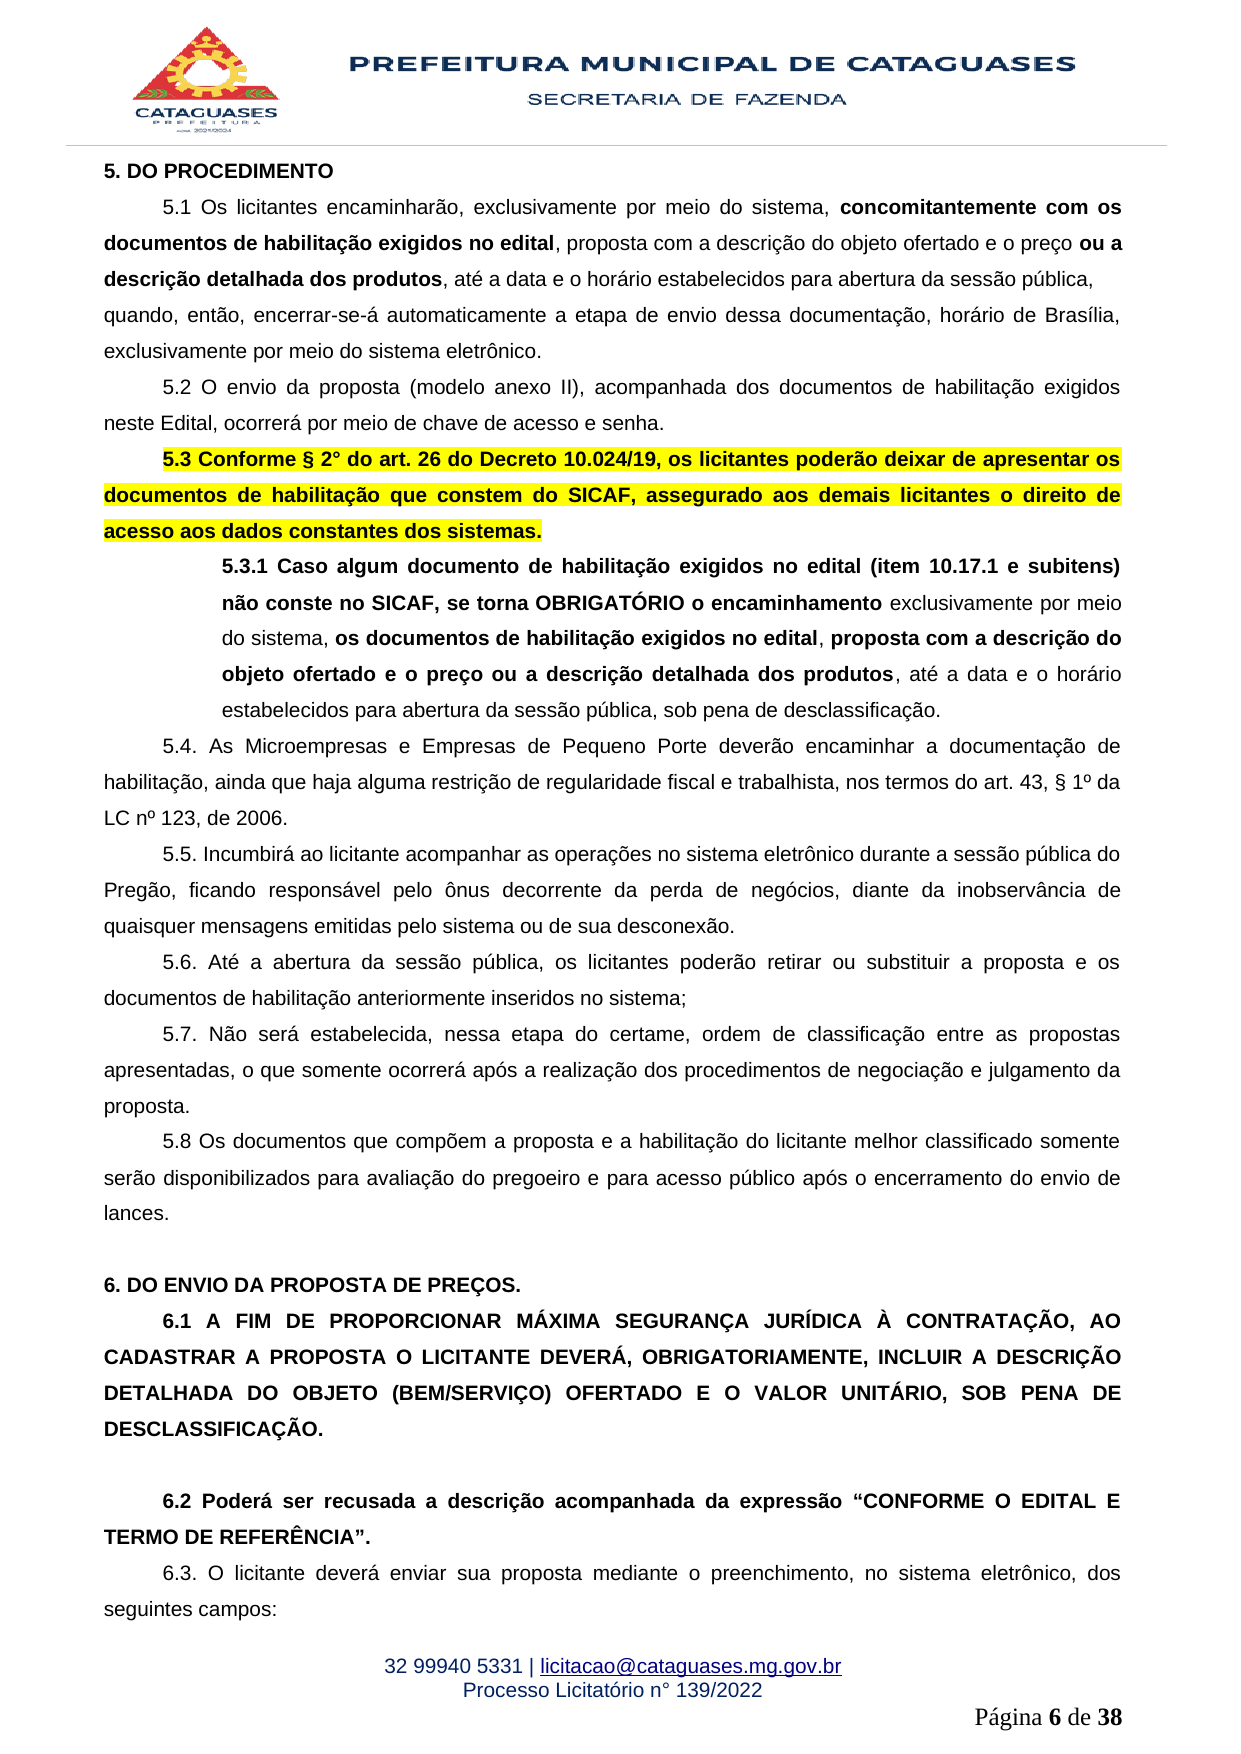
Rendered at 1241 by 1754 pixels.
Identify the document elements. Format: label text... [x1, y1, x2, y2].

text 6.2 Poderá ser recusada a descrição acompanhada da expressão “CONFORME O EDITAL E TERMO DE REFERÊNCIA”. [103, 1489, 1122, 1549]
text 6.3. O licitante deverá enviar sua proposta mediante o preenchimento, no sistema eletrônico, dos seguintes campos: [103, 1561, 1122, 1621]
text 5.3 Conforme § 2° do art. 26 do Decreto 10.024/19, os licitantes poderão deixar de apresentar os documentos de habilitação que constem do SICAF, assegurado aos demais licitantes o direito de acesso aos dados constantes dos sistemas. [103, 447, 1122, 542]
text 5.3.1 Caso algum documento de habilitação exigidos no edital (item 10.17.1 e subitens) não conste no SICAF, se torna OBRIGATÓRIO o encaminhamento exclusivamente por meio do sistema, os documentos de habilitação exigidos no edital, proposta com a descrição do objeto ofertado e o preço ou a descrição detalhada dos produtos, até a data e o horário estabelecidos para abertura da sessão pública, sob pena de desclassificação. [222, 554, 1122, 722]
text 5.7. Não será estabelecida, nessa etapa do certame, ordem de classificação entre as propostas apresentadas, o que somente ocorrerá após a realização dos procedimentos de negociação e julgamento da proposta. [103, 1022, 1122, 1117]
text 5.8 Os documentos que compõem a proposta e a habilitação do licitante melhor classificado somente serão disponibilizados para avaliação do pregoeiro e para acesso público após o encerramento do envio de lances. [103, 1129, 1122, 1225]
text 5.2 O envio da proposta (modelo anexo II), acompanhada dos documentos de habilitação exigidos neste Edital, ocorrerá por meio de chave de acesso e senha. [103, 375, 1122, 434]
text 6. DO ENVIO DA PROPOSTA DE PREÇOS. [103, 1273, 1122, 1297]
picture [65, 23, 1168, 146]
text 5.1 Os licitantes encaminharão, exclusivamente por meio do sistema, concomitantemente com os documentos de habilitação exigidos no edital, proposta com a descrição do objeto ofertado e o preço ou a descrição detalhada dos produtos, até a data e o horário estabelecidos para abertura da sessão pública, [103, 195, 1122, 291]
text 6.1 A FIM DE PROPORCIONAR MÁXIMA SEGURANÇA JURÍDICA À CONTRATAÇÃO, AO CADASTRAR A PROPOSTA O LICITANTE DEVERÁ, OBRIGATORIAMENTE, INCLUIR A DESCRIÇÃO DETALHADA DO OBJETO (BEM/SERVIÇO) OFERTADO E O VALOR UNITÁRIO, SOB PENA DE DESCLASSIFICAÇÃO. [103, 1309, 1122, 1441]
text 5. DO PROCEDIMENTO [103, 159, 1122, 183]
text 5.5. Incumbirá ao licitante acompanhar as operações no sistema eletrônico durante a sessão pública do Pregão, ficando responsável pelo ônus decorrente da perda de negócios, diante da inobservância de quaisquer mensagens emitidas pelo sistema ou de sua desconexão. [103, 842, 1122, 938]
text 5.6. Até a abertura da sessão pública, os licitantes poderão retirar ou substituir a proposta e os documentos de habilitação anteriormente inseridos no sistema; [103, 950, 1122, 1009]
text quando, então, encerrar-se-á automaticamente a etapa de envio dessa documentação, horário de Brasília, exclusivamente por meio do sistema eletrônico. [103, 303, 1122, 363]
text 5.4. As Microempresas e Empresas de Pequeno Porte deverão encaminhar a documentação de habilitação, ainda que haja alguma restrição de regularidade fiscal e trabalhista, nos termos do art. 43, § 1º da LC nº 123, de 2006. [103, 734, 1122, 830]
